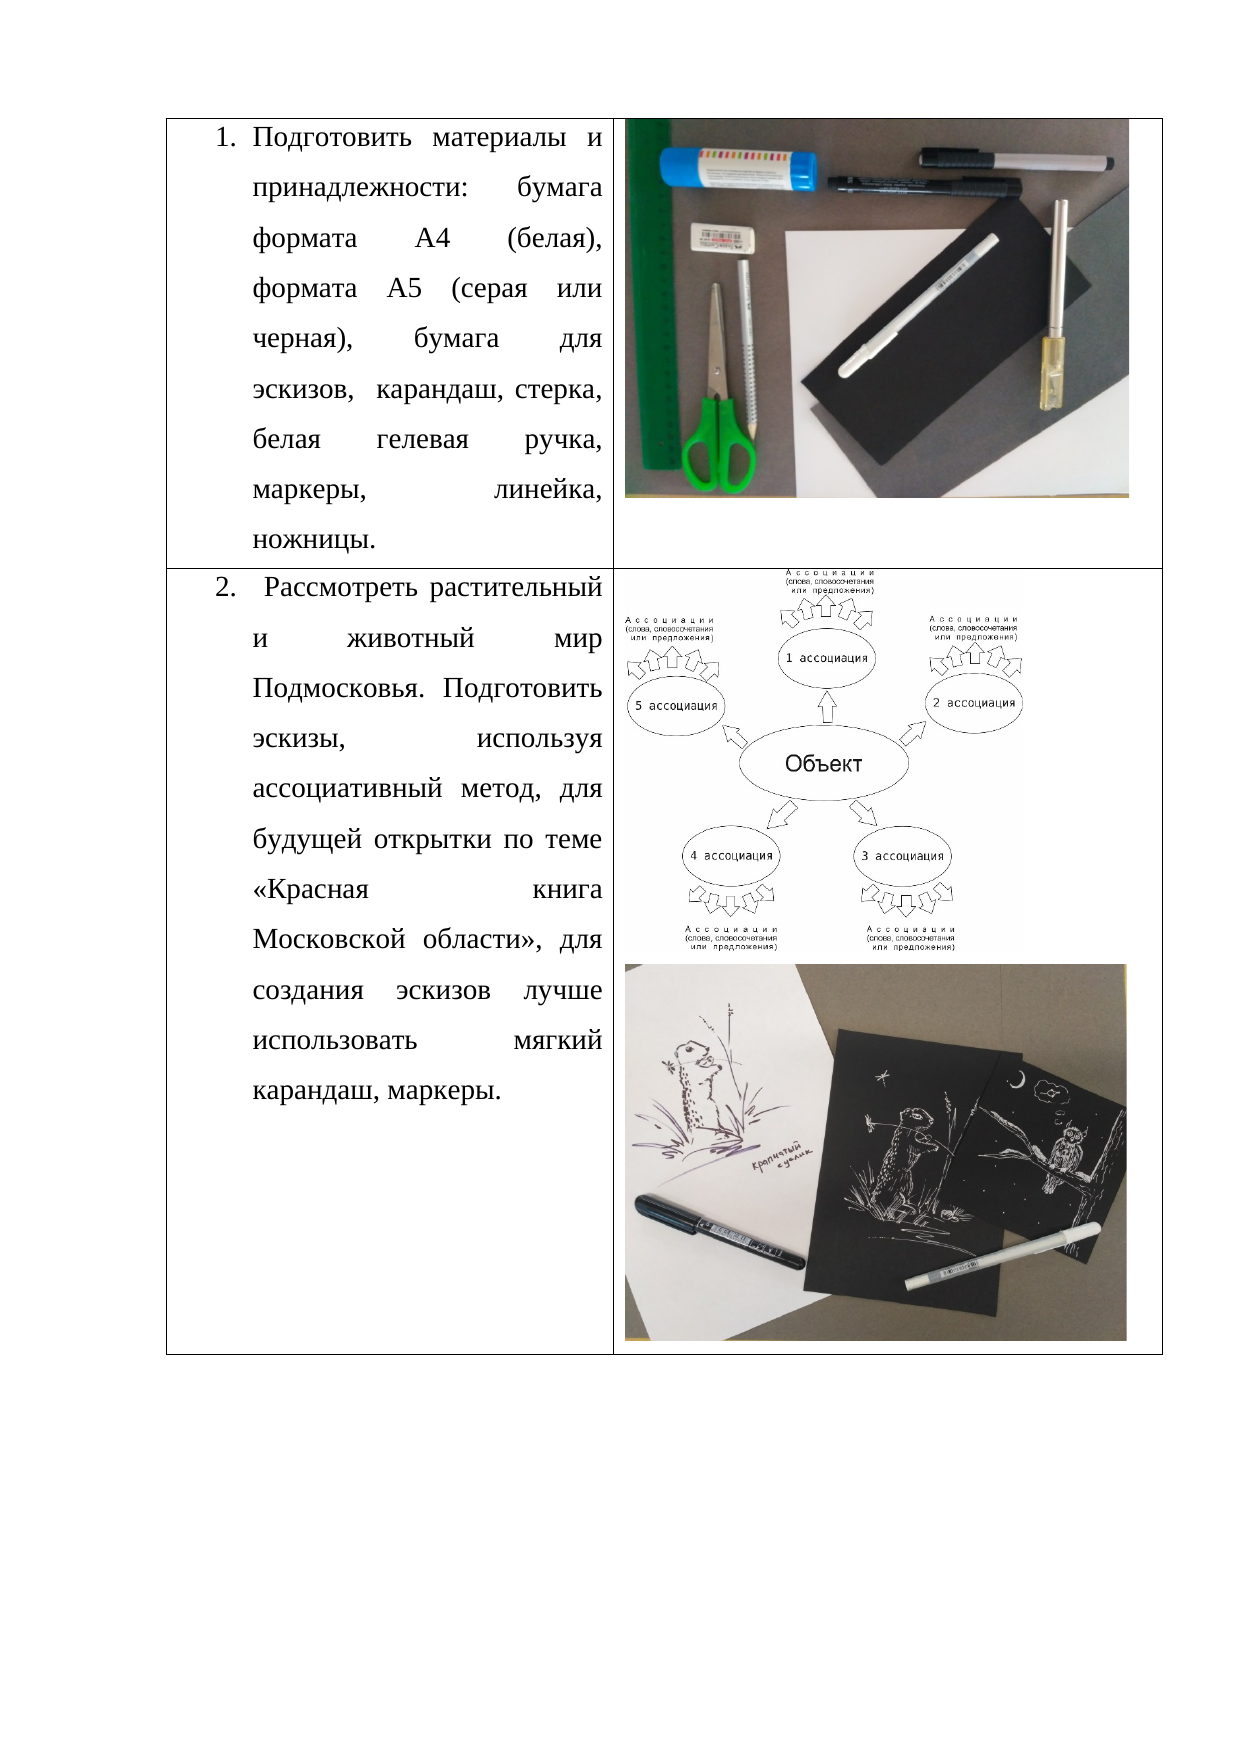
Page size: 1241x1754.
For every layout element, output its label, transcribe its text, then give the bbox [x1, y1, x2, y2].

picture [625, 964, 1127, 1341]
table_header [614, 119, 1162, 568]
table_header Подготовить материалы и принадлежности: бумага формата А4 (белая), формата А5 (серая или черная), бумага для эскизов, карандаш, стерка, белая гелевая ручка, маркеры, линейка, ножницы. [167, 119, 613, 568]
table_cell [614, 569, 1162, 1354]
picture [625, 119, 1130, 498]
table_cell Рассмотреть растительный и животный мир Подмосковья. Подготовить эскизы, используя ассоциативный метод, для будущей открытки по теме «Красная книга Московской области», для создания эскизов лучше использовать мягкий карандаш, маркеры. [167, 569, 613, 1354]
picture [625, 569, 1023, 951]
